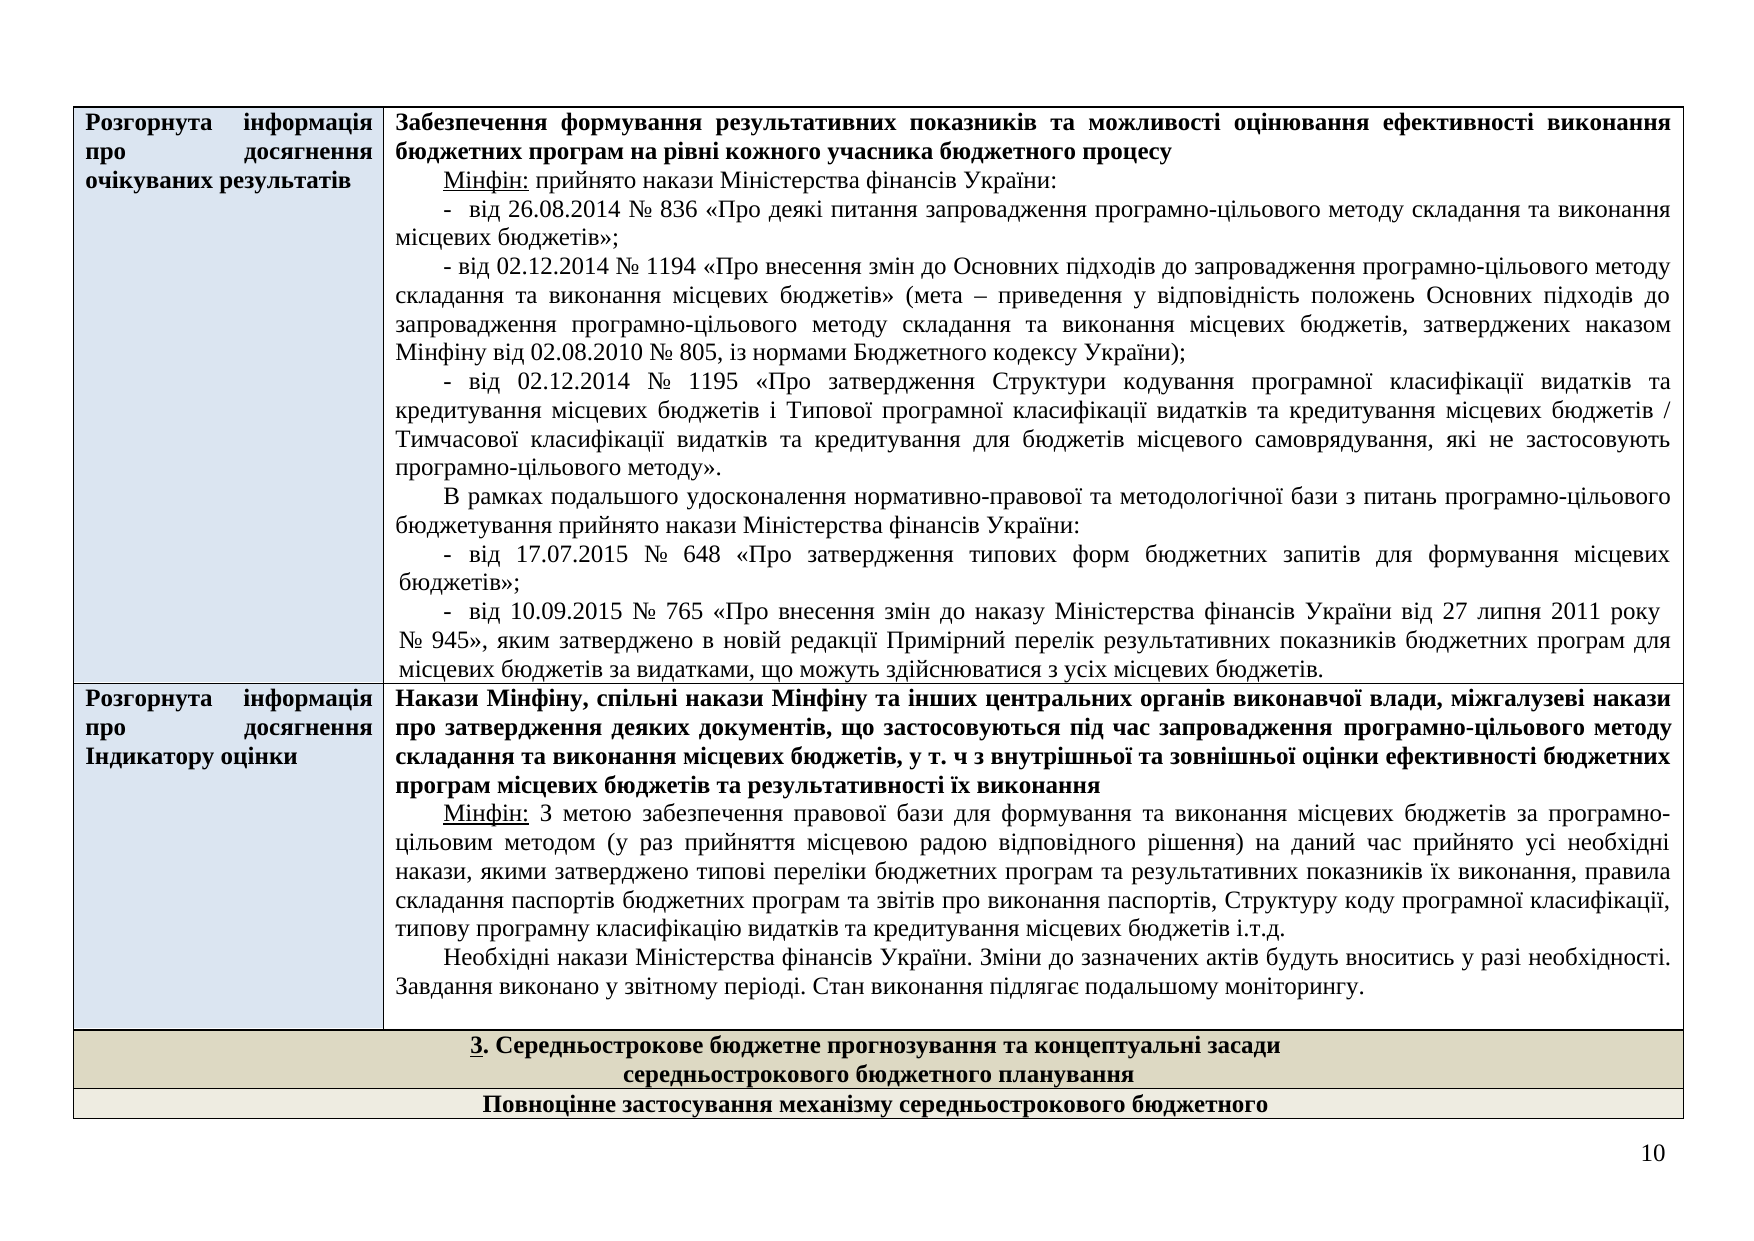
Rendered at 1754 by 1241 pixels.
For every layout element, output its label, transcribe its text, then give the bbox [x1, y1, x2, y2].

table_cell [74, 1089, 1683, 1118]
table_cell Розгорнута інформація про досягнення Індикатору оцінки [74, 684, 383, 1028]
table_cell Накази Мінфіну, спільні накази Мінфіну та інших центральних органів виконавчої влади, міжгалузеві накази про затвердження деяких документів, що застосовуються під час запровадження програмно-цільового методу складання та виконання місцевих бюджетів, у т. ч з внутрішньої та зовнішньої оцінки ефективності бюджетних програм місцевих бюджетів та результативності їх виконання Мінфін: З метою забезпечення правової бази для формування та виконання місцевих бюджетів за програмно-цільовим методом (у раз прийняття місцевою радою відповідного рішення) на даний час прийнято усі необхідні накази, якими затверджено типові переліки бюджетних програм та результативних показників їх виконання, правила складання паспортів бюджетних програм та звітів про виконання паспортів, Структуру коду програмної класифікації, типову програмну класифікацію видатків та кредитування місцевих бюджетів і.т.д. Необхідні накази Міністерства фінансів України. Зміни до зазначених актів будуть вноситись у разі необхідності. Завдання виконано у звітному періоді. Стан виконання підлягає подальшому моніторингу. [384, 684, 1683, 1028]
table_header 3. Середньострокове бюджетне прогнозування та концептуальні засади середньострокового бюджетного планування [74, 1031, 1683, 1088]
table_cell Забезпечення формування результативних показників та можливості оцінювання ефективності виконання бюджетних програм на рівні кожного учасника бюджетного процесу Мінфін: прийнято накази Міністерства фінансів України: - від 26.08.2014 № 836 «Про деякі питання запровадження програмно-цільового методу складання та виконання місцевих бюджетів»; - від 02.12.2014 № 1194 «Про внесення змін до Основних підходів до запровадження програмно-цільового методу складання та виконання місцевих бюджетів» (мета – приведення у відповідність положень Основних підходів до запровадження програмно-цільового методу складання та виконання місцевих бюджетів, затверджених наказом Мінфіну від 02.08.2010 № 805, із нормами Бюджетного кодексу України); - від 02.12.2014 № 1195 «Про затвердження Структури кодування програмної класифікації видатків та кредитування місцевих бюджетів і Типової програмної класифікації видатків та кредитування місцевих бюджетів / Тимчасової класифікації видатків та кредитування для бюджетів місцевого самоврядування, які не застосовують програмно-цільового методу». В рамках подальшого удосконалення нормативно-правової та методологічної бази з питань програмно-цільового бюджетування прийнято накази Міністерства фінансів України: від 17.07.2015 № 648 «Про затвердження типових форм бюджетних запитів для формування місцевих бюджетів»; від 10.09.2015 № 765 «Про внесення змін до наказу Міністерства фінансів України від 27 липня 2011 року № 945», яким затверджено в новій редакції Примірний перелік результативних показників бюджетних програм для місцевих бюджетів за видатками, що можуть здійснюватися з усіх місцевих бюджетів. [384, 108, 1683, 682]
table_cell Розгорнута інформація про досягнення очікуваних результатів [74, 108, 383, 682]
